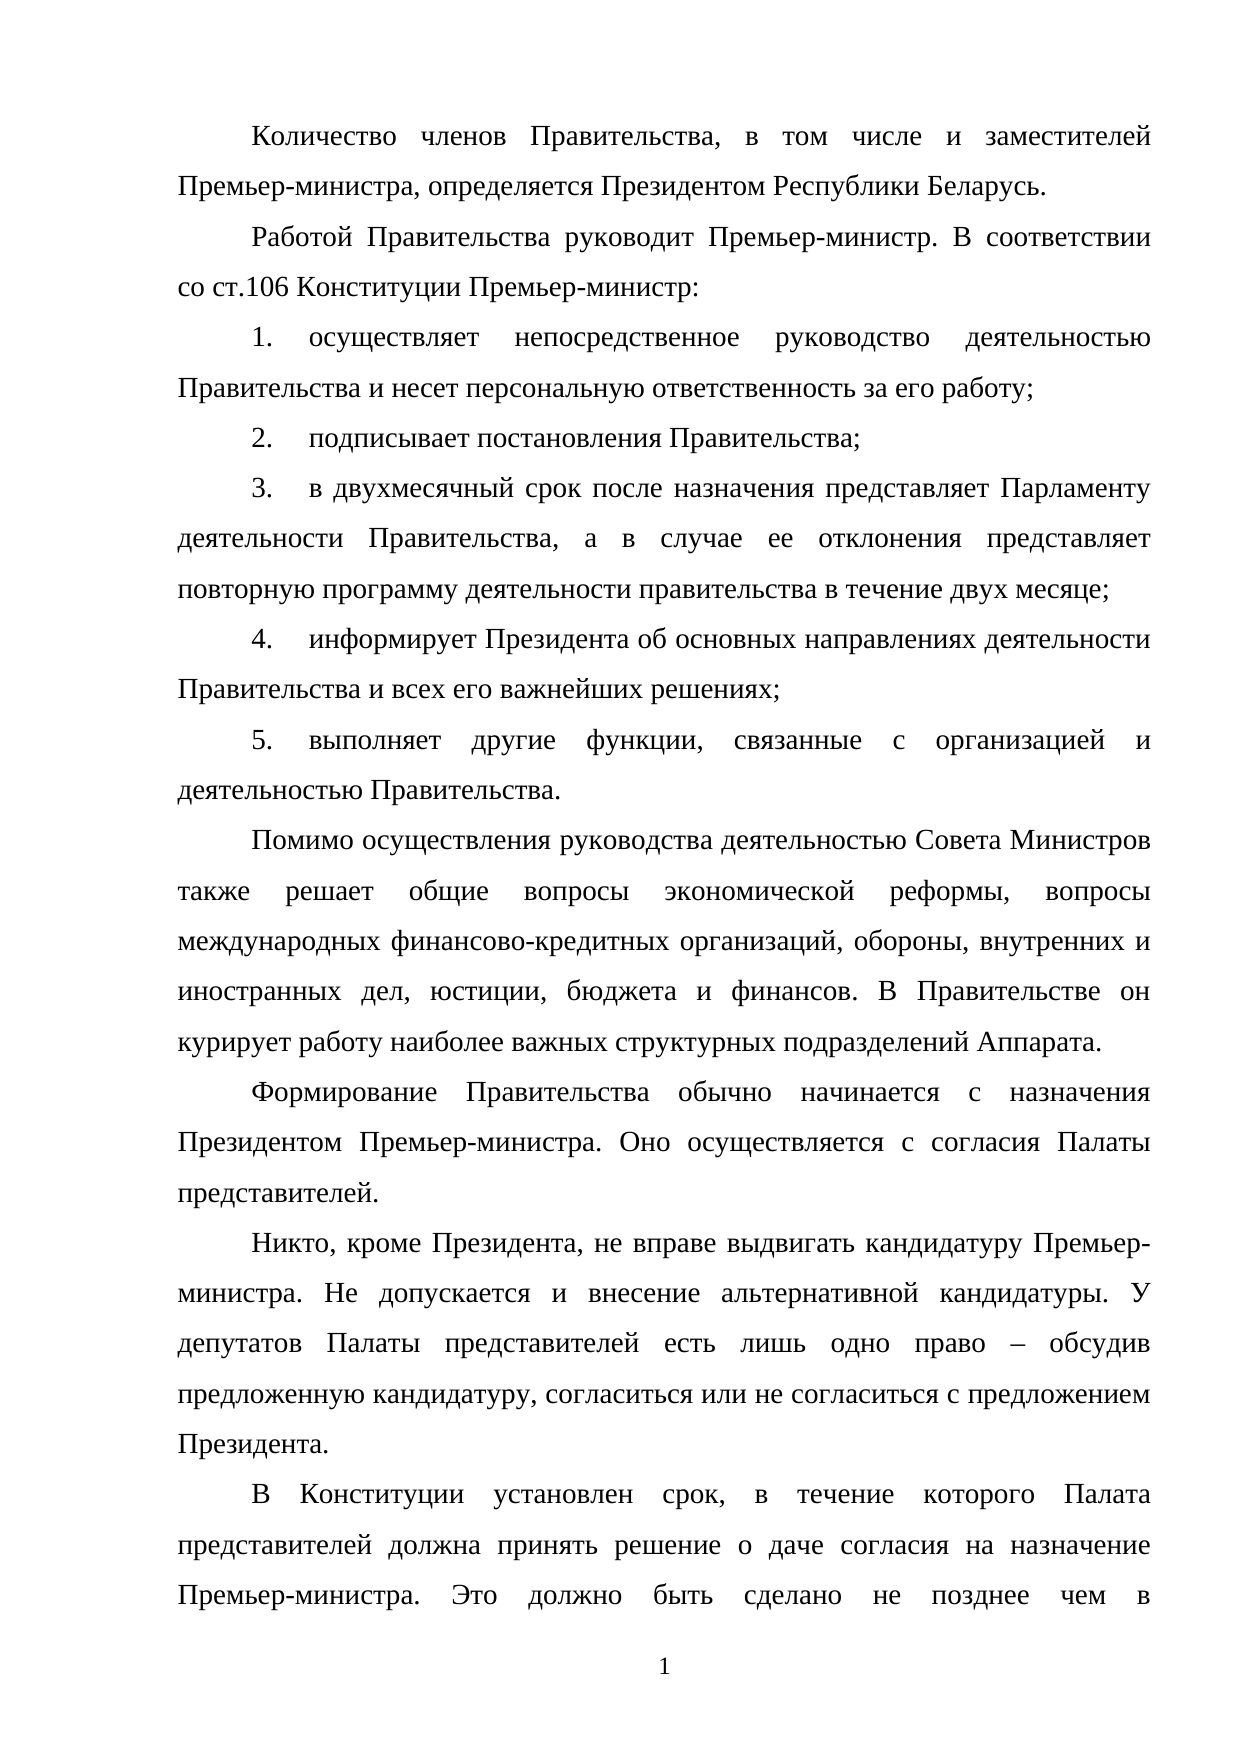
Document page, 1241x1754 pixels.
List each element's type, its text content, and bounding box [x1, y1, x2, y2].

text Работой Правительства руководит Премьер-министр. В соответствии со ст.106 Конституции Премьер-министр: [177, 219, 1152, 303]
list в двухмесячный срок после назначения представляет Парламенту деятельности Правительства, а в случае ее отклонения представляет повторную программу деятельности правительства в течение двух месяце; [177, 470, 1152, 604]
text Никто, кроме Президента, не вправе выдвигать кандидатуру Премьер-министра. Не допускается и внесение альтернативной кандидатуры. У депутатов Палаты представителей есть лишь одно право – обсудив предложенную кандидатуру, согласиться или не согласиться с предложением Президента. [177, 1225, 1152, 1460]
list выполняет другие функции, связанные с организацией и деятельностью Правительства. [177, 722, 1152, 806]
list информирует Президента об основных направлениях деятельности Правительства и всех его важнейших решениях; [177, 621, 1152, 705]
list подписывает постановления Правительства; [177, 420, 1152, 453]
text Формирование Правительства обычно начинается с назначения Президентом Премьер-министра. Оно осуществляется с согласия Палаты представителей. [177, 1074, 1152, 1208]
text Количество членов Правительства, в том числе и заместителей Премьер-министра, определяется Президентом Республики Беларусь. [177, 118, 1152, 202]
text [177, 1477, 1152, 1611]
text Помимо осуществления руководства деятельностью Совета Министров также решает общие вопросы экономической реформы, вопросы международных финансово-кредитных организаций, обороны, внутренних и иностранных дел, юстиции, бюджета и финансов. В Правительстве он курирует работу наиболее важных структурных подразделений Аппарата. [177, 822, 1152, 1057]
list осуществляет непосредственное руководство деятельностью Правительства и несет персональную ответственность за его работу; [177, 319, 1152, 403]
